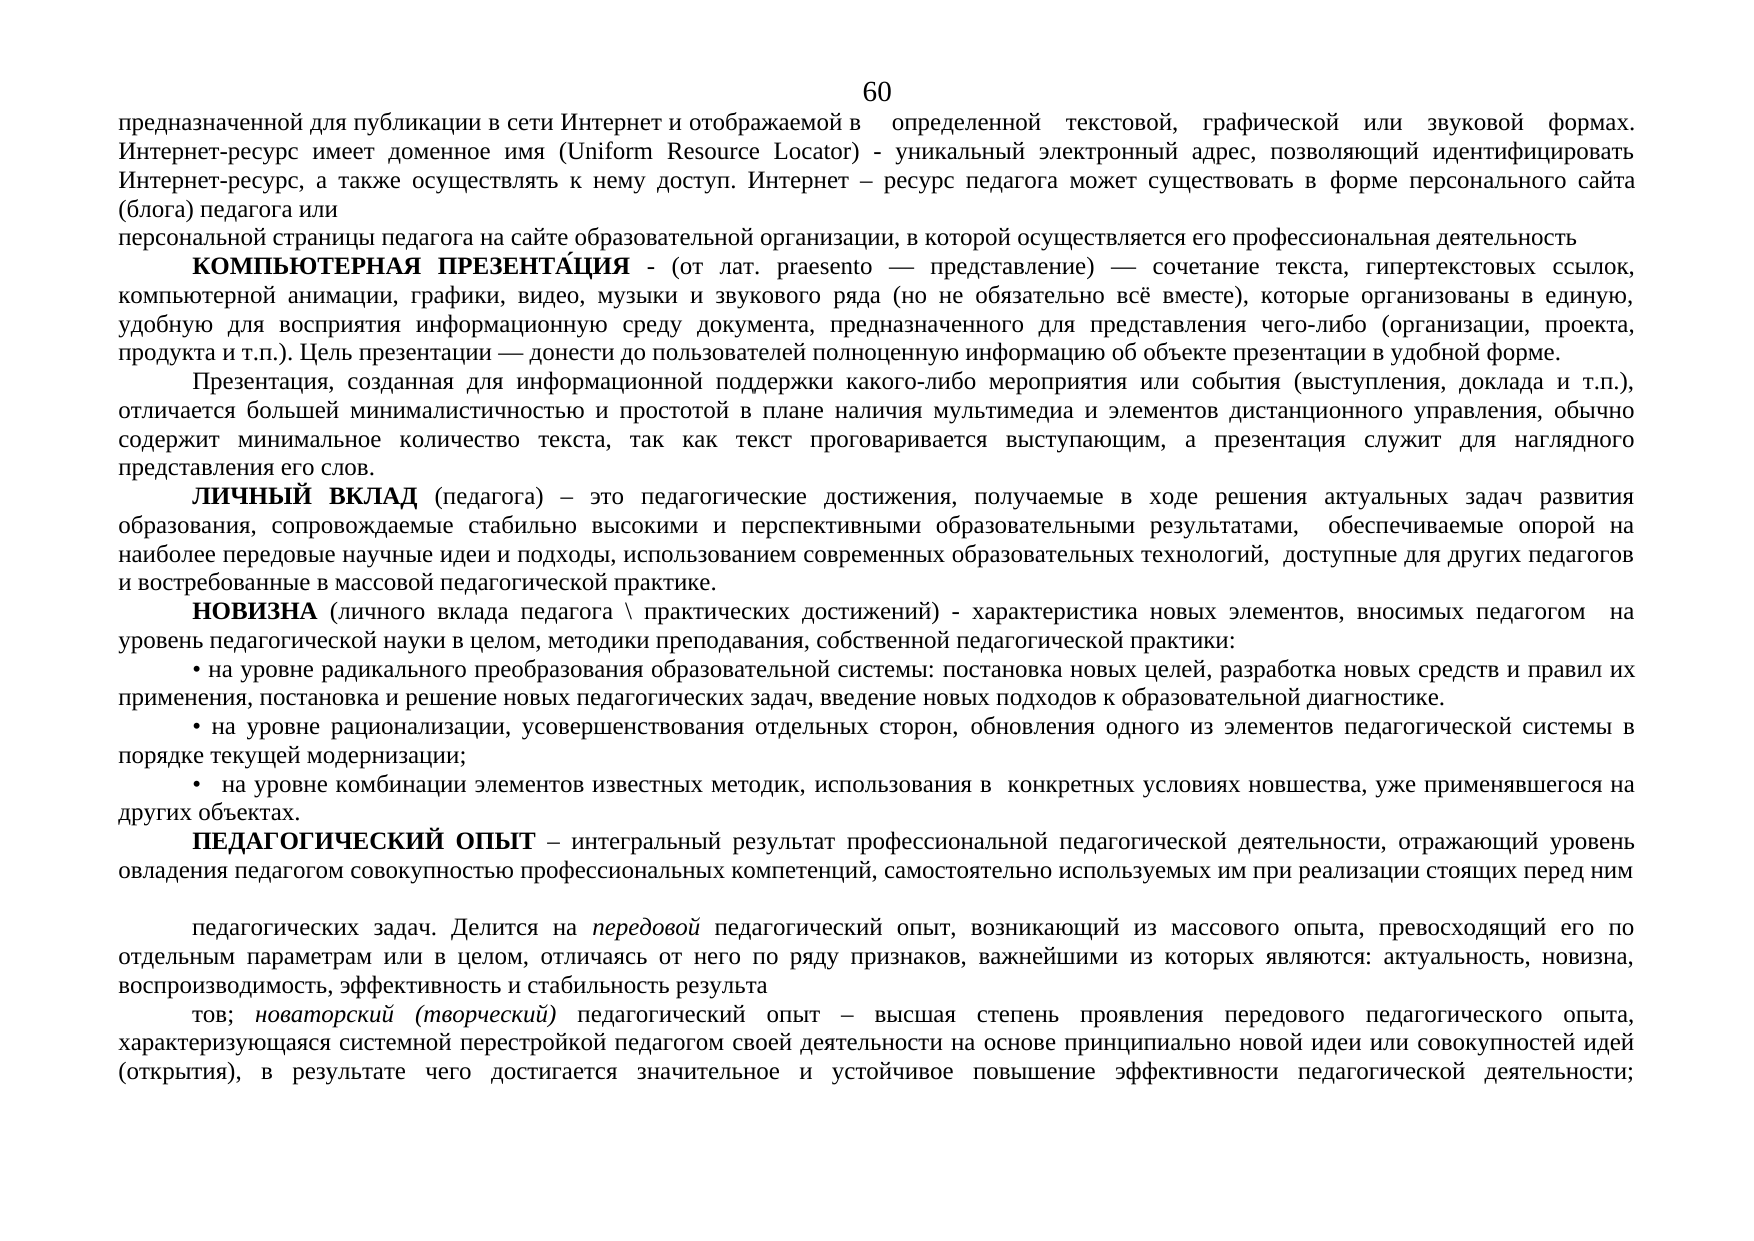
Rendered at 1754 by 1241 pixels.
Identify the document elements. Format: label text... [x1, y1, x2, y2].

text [118, 107, 1636, 222]
list ЛИЧНЫЙ ВКЛАД (педагога) – это педагогические достижения, получаемые в ходе решения актуальных задач развития образования, сопровождаемые стабильно высокими и перспективными образовательными результатами, обеспечиваемые опорой на наиболее передовые научные идеи и подходы, использованием современных образовательных технологий, доступные для других педагогов и востребованные в массовой педагогической практике. [118, 481, 1636, 596]
list • на уровне радикального преобразования образовательной системы: постановка новых целей, разработка новых средств и правил их применения, постановка и решение новых педагогических задач, введение новых подходов к образовательной диагностике. [118, 654, 1636, 711]
list НОВИЗНА (личного вклада педагога \ практических достижений) - характеристика новых элементов, вносимых педагогом на уровень педагогической науки в целом, методики преподавания, собственной педагогической практики: [118, 596, 1636, 654]
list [118, 999, 1636, 1085]
text персональной страницы педагога на сайте образовательной организации, в которой осуществляется его профессиональная деятельность [118, 222, 1636, 251]
list Презентация, созданная для информационной поддержки какого-либо мероприятия или события (выступления, доклада и т.п.), отличается большей минималистичностью и простотой в плане наличия мультимедиа и элементов дистанционного управления, обычно содержит минимальное количество текста, так как текст проговаривается выступающим, а презентация служит для наглядного представления его слов. [118, 366, 1636, 481]
list КОМПЬЮТЕРНАЯ ПРЕЗЕНТА́ЦИЯ - (от лат. praesento — представление) — сочетание текста, гипертекстовых ссылок, компьютерной анимации, графики, видео, музыки и звукового ряда (но не обязательно всё вместе), которые организованы в единую, удобную для восприятия информационную среду документа, предназначенного для представления чего-либо (организации, проекта, продукта и т.п.). Цель презентации — донести до пользователей полноценную информацию об объекте презентации в удобной форме. [118, 251, 1636, 366]
list • на уровне комбинации элементов известных методик, использования в конкретных условиях новшества, уже применявшегося на других объектах. [118, 769, 1636, 826]
list • на уровне рационализации, усовершенствования отдельных сторон, обновления одного из элементов педагогической системы в порядке текущей модернизации; [118, 711, 1636, 769]
list педагогических задач. Делится на передовой педагогический опыт, возникающий из массового опыта, превосходящий его по отдельным параметрам или в целом, отличаясь от него по ряду признаков, важнейшими из которых являются: актуальность, новизна, воспроизводимость, эффективность и стабильность результа [118, 912, 1636, 999]
list ПЕДАГОГИЧЕСКИЙ ОПЫТ – интегральный результат профессиональной педагогической деятельности, отражающий уровень овладения педагогом совокупностью профессиональных компетенций, самостоятельно используемых им при реализации стоящих перед ним [118, 826, 1636, 884]
